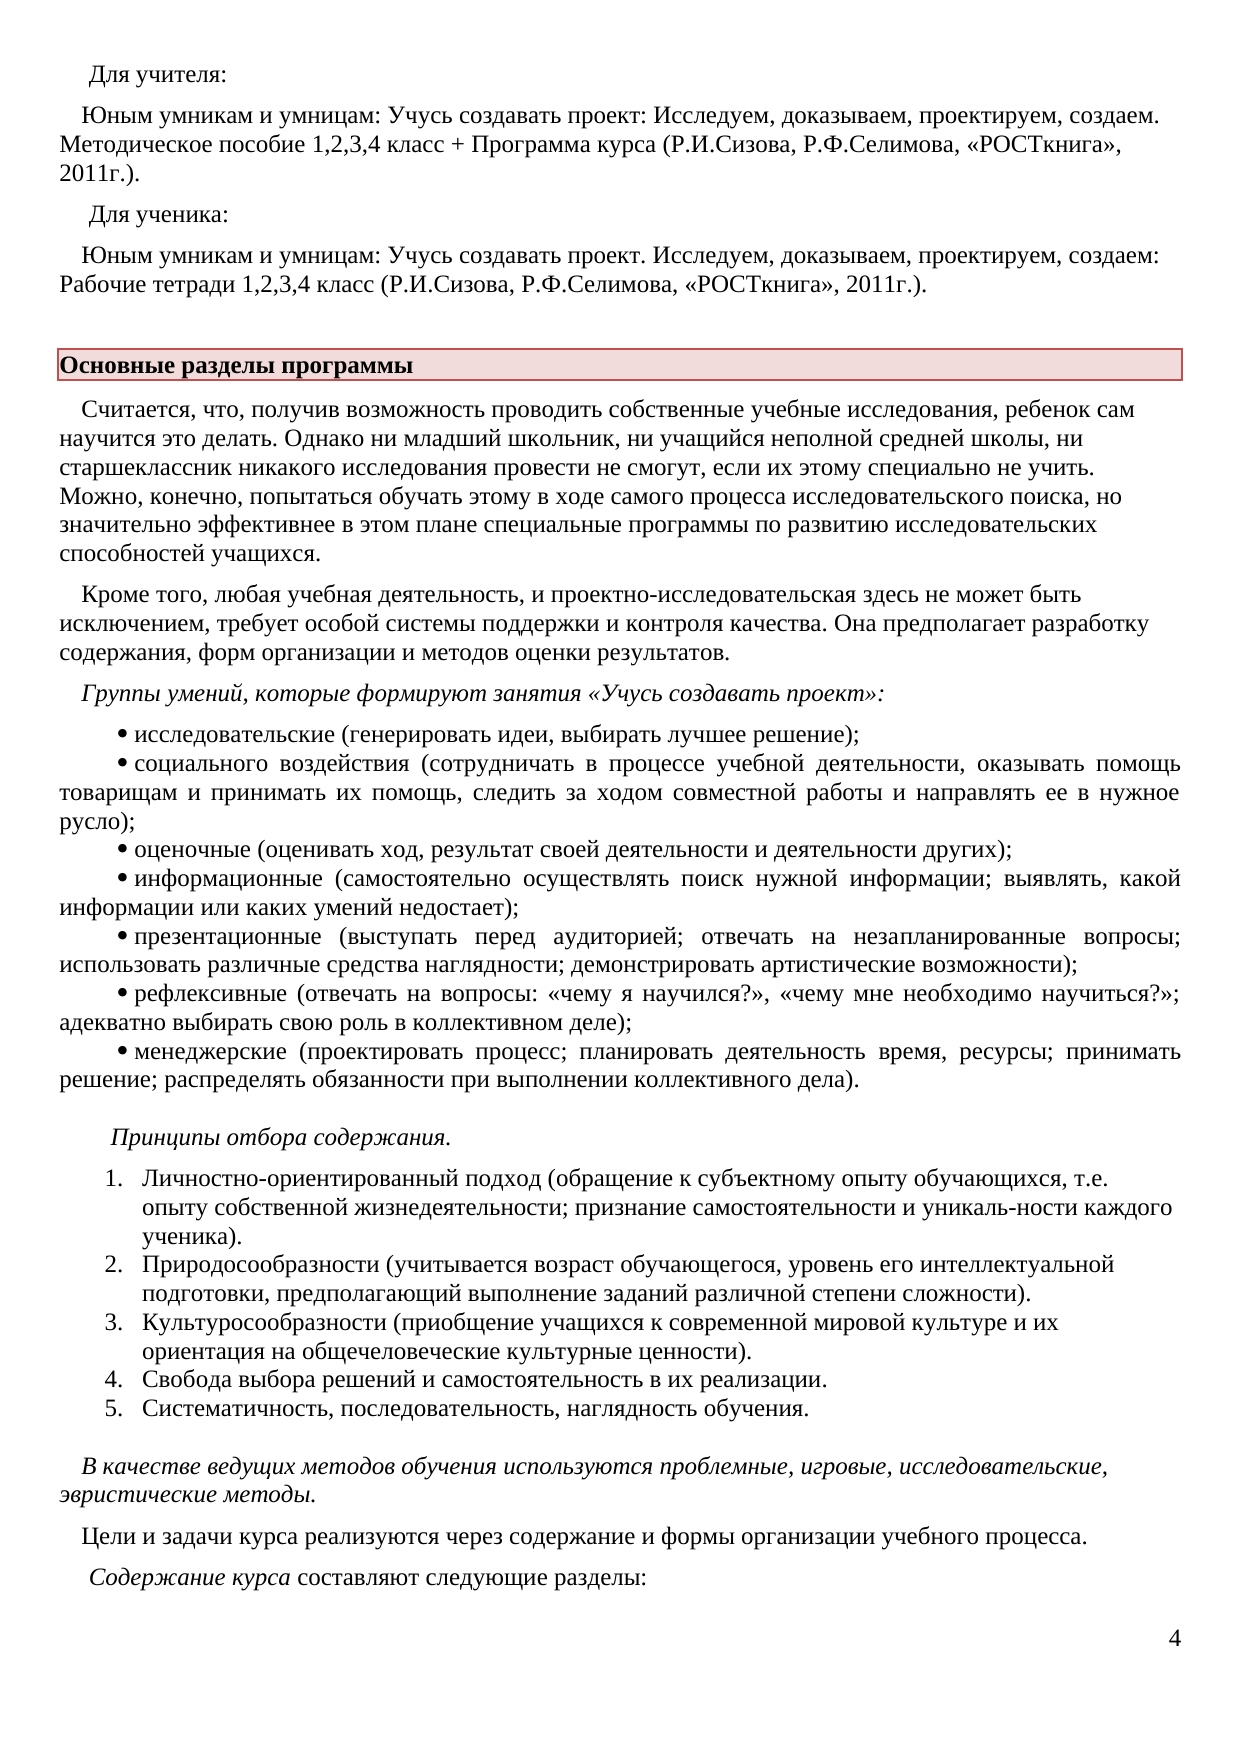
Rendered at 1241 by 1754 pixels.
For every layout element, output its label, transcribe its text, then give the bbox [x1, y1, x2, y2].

text Принципы отбора содержания. [88, 1122, 1181, 1151]
text Кроме того, любая учебная деятельность, и проектно-исследовательская здесь не может быть исключением, требует особой системы поддержки и контроля качества. Она предполагает разработку содержания, форм организации и методов оценки результатов. [59, 579, 1181, 666]
text Для ученика: [88, 199, 1181, 228]
text В качестве ведущих методов обучения используются проблемные, игровые, исследовательские, эвристические методы. [59, 1451, 1181, 1508]
list рефлексивные (отвечать на вопросы: «чему я научился?», «чему мне необходимо научиться?»; адекватно выбирать свою роль в коллективном деле); [59, 978, 1181, 1036]
list Культуросообразности (приобщение учащихся к современной мировой культуре и их ориентация на общечеловеческие культурные ценности). [104, 1307, 1181, 1364]
text Считается, что, получив возможность проводить собственные учебные исследования, ребенок сам научится это делать. Однако ни младший школьник, ни учащийся неполной средней школы, ни старшеклассник никакого исследования провести не смогут, если их этому специально не учить. Можно, конечно, попытаться обучать этому в ходе самого процесса исследовательского поиска, но значительно эффективнее в этом плане специальные программы по развитию исследовательских способностей учащихся. [59, 394, 1181, 567]
list исследовательские (генерировать идеи, выбирать лучшее решение); [59, 719, 1181, 748]
list Свобода выбора решений и самостоятельность в их реализации. [104, 1364, 1181, 1393]
list Природосообразности (учитывается возраст обучающегося, уровень его интеллектуальной подготовки, предполагающий выполнение заданий различной степени сложности). [104, 1249, 1181, 1307]
list Систематичность, последовательность, наглядность обучения. [104, 1393, 1181, 1422]
text Группы умений, которые формируют занятия «Учусь создавать проект»: [59, 678, 1181, 707]
list Личностно-ориентированный подход (обращение к субъектному опыту обучающихся, т.е. опыту собственной жизнедеятельности; признание самостоятельности и уникаль-ности каждого ученика). [104, 1163, 1181, 1249]
text Содержание курса составляют следующие разделы: [88, 1562, 1181, 1591]
text Юным умникам и умницам: Учусь создавать проект: Исследуем, доказываем, проектируем, создаем. Методическое пособие 1,2,3,4 класс + Программа курса (Р.И.Сизова, Р.Ф.Селимова, «РОСТкнига», 2011г.). [59, 100, 1181, 187]
list менеджерские (проектировать процесс; планировать деятельность время, ресурсы; принимать решение; распределять обязанности при выполнении коллективного дела). [59, 1036, 1181, 1093]
list презентационные (выступать перед аудиторией; отвечать на незапланированные вопросы; использовать различные средства наглядности; демонстрировать артистические возможности); [59, 921, 1181, 978]
list оценочные (оценивать ход, результат своей деятельности и деятельности других); [59, 834, 1181, 863]
text Цели и задачи курса реализуются через содержание и формы организации учебного процесса. [59, 1521, 1181, 1549]
list социального воздействия (сотрудничать в процессе учебной деятельности, оказывать помощь товарищам и принимать их помощь, следить за ходом совместной работы и направлять ее в нужное русло); [59, 748, 1181, 834]
text Юным умникам и умницам: Учусь создавать проект. Исследуем, доказываем, проектируем, создаем: Рабочие тетради 1,2,3,4 класс (Р.И.Сизова, Р.Ф.Селимова, «РОСТкнига», 2011г.). [59, 240, 1181, 298]
text Для учителя: [88, 59, 1181, 88]
list информационные (самостоятельно осуществлять поиск нужной информации; выявлять, какой информации или каких умений недостает); [59, 863, 1181, 921]
subtitle Основные разделы программы [59, 350, 1181, 379]
